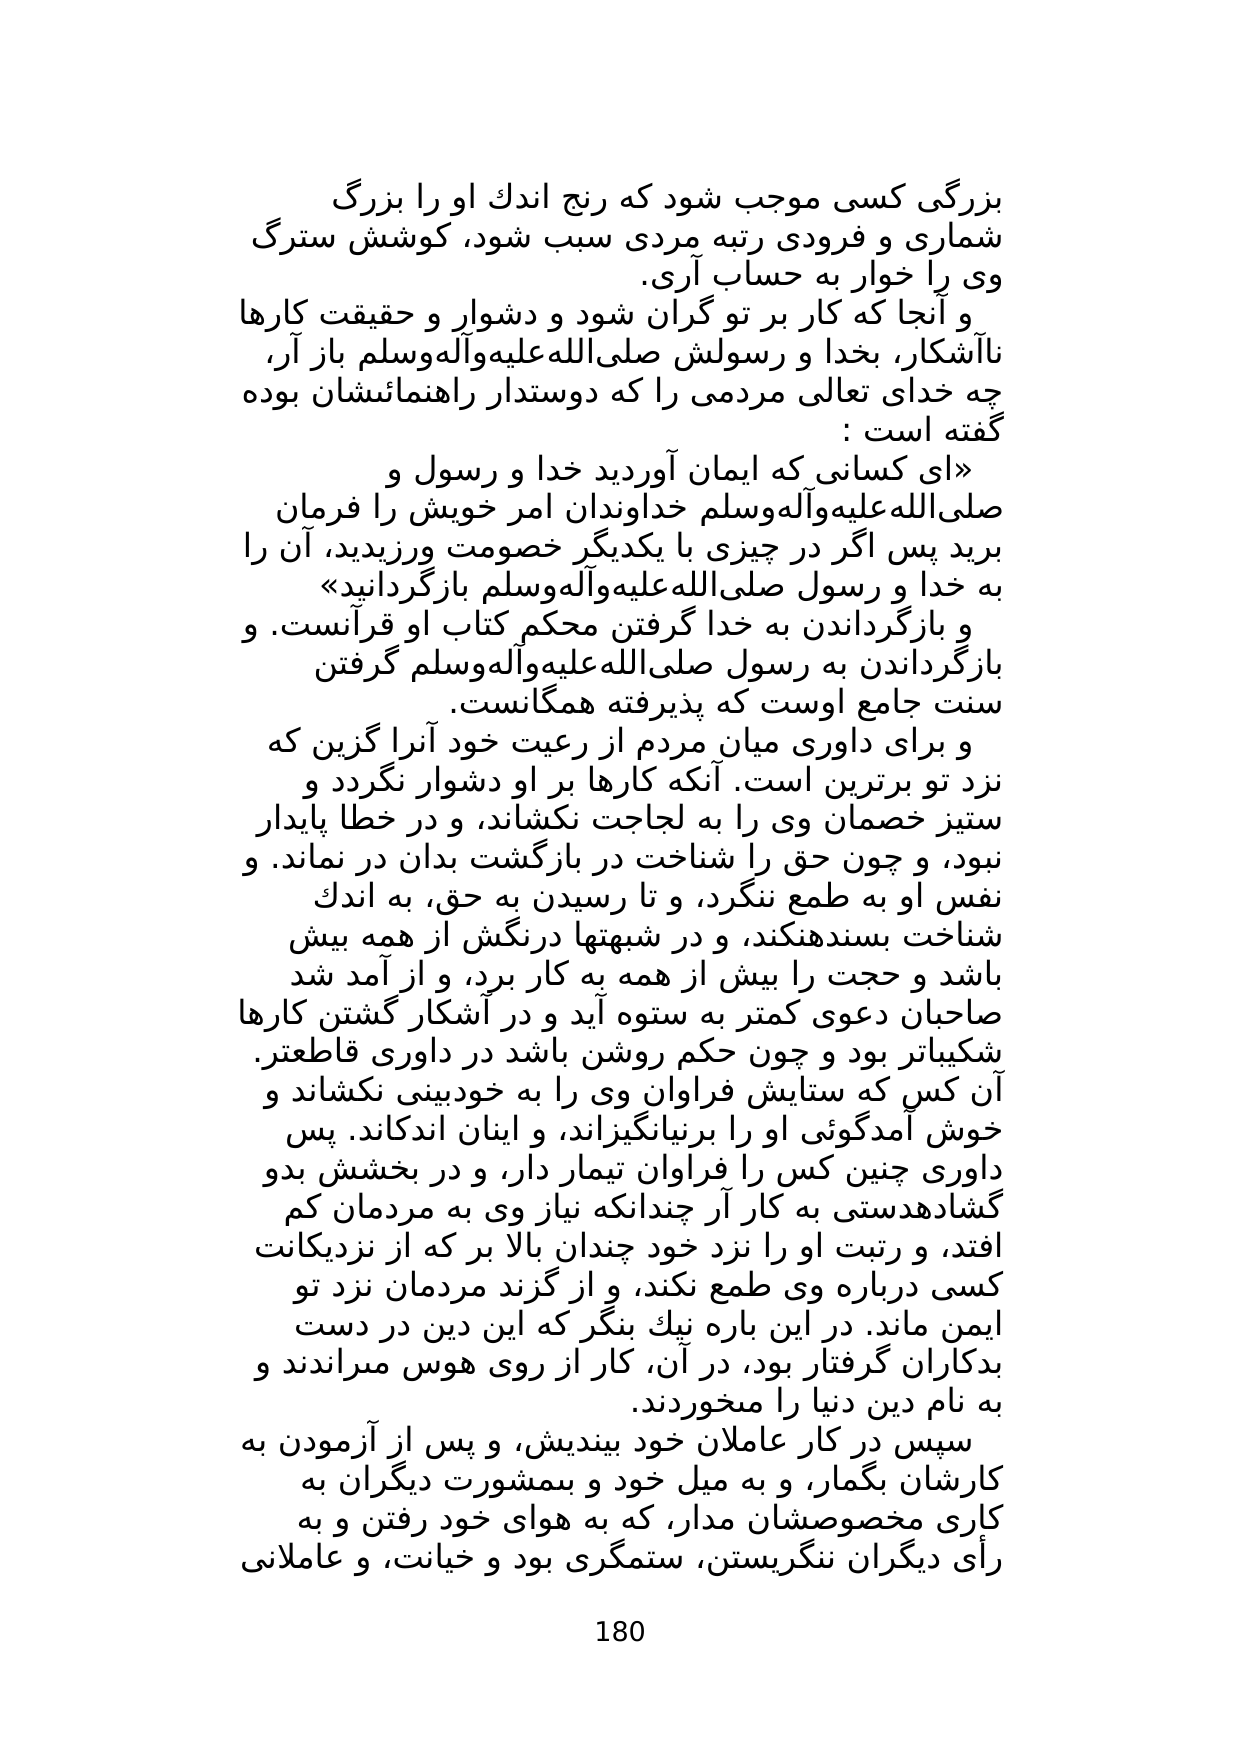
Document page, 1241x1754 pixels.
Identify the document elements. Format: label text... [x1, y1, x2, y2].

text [236, 1421, 1004, 1576]
text و آنجا كه كار بر تو گران شود و دشوار و حقيقت كارها ناآشكار، بخدا و رسولش صلى‌الله‌عليه‌وآله‌وسلم باز آر، چه خداى تعالى مردمى را كه دوستدار راهنمائى‏شان بوده گفته است : [236, 294, 1004, 449]
text و بازگرداندن به خدا گرفتن محكم كتاب او قرآنست. و بازگرداندن به رسول صلى‌الله‌عليه‌وآله‌وسلم گرفتن سنت جامع اوست كه پذيرفته همگانست. [236, 604, 1004, 721]
text و براى داورى ميان مردم از رعيت خود آنرا گزين كه نزد تو برترين است. آنكه كارها بر او دشوار نگردد و ستيز خصمان وى را به لجاجت نكشاند، و در خطا پايدار نبود، و چون حق را شناخت در بازگشت بدان در نماند. و نفس او به طمع ننگرد، و تا رسيدن به حق، به اندك شناخت بسنده‏نكند، و در شبهت‏ها درنگش از همه بيش باشد و حجت را بيش از همه به كار برد، و از آمد شد صاحبان دعوى كمتر به ستوه آيد و در آشكار گشتن كارها شكيباتر بود و چون حكم روشن باشد در داورى قاطع‏تر. آن كس كه ستايش فراوان وى را به خودبينى نكشاند و خوش آمدگوئى او را برنيانگيزاند، و اينان اندك‏اند. پس داورى چنين كس را فراوان تيمار دار، و در بخشش بدو گشاده‏دستى به كار آر چندانكه نياز وى به مردمان كم افتد، و رتبت او را نزد خود چندان بالا بر كه از نزديكانت كسى درباره وى طمع نكند، و از گزند مردمان نزد تو ايمن ماند. در اين باره نيك بنگر كه اين دين در دست بدكاران گرفتار بود، در آن، كار از روى هوس مى‏راندند و به نام دين دنيا را مى‏خوردند. [236, 721, 1004, 1421]
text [236, 177, 1004, 294]
text «اى كسانى كه ايمان آورديد خدا و رسول و صلى‌الله‌عليه‌وآله‌وسلم خداوندان امر خويش را فرمان بريد پس اگر در چيزى با يكديگر خصومت ورزيديد، آن را به خدا و رسول صلى‌الله‌عليه‌وآله‌وسلم بازگردانيد» [236, 449, 1004, 604]
